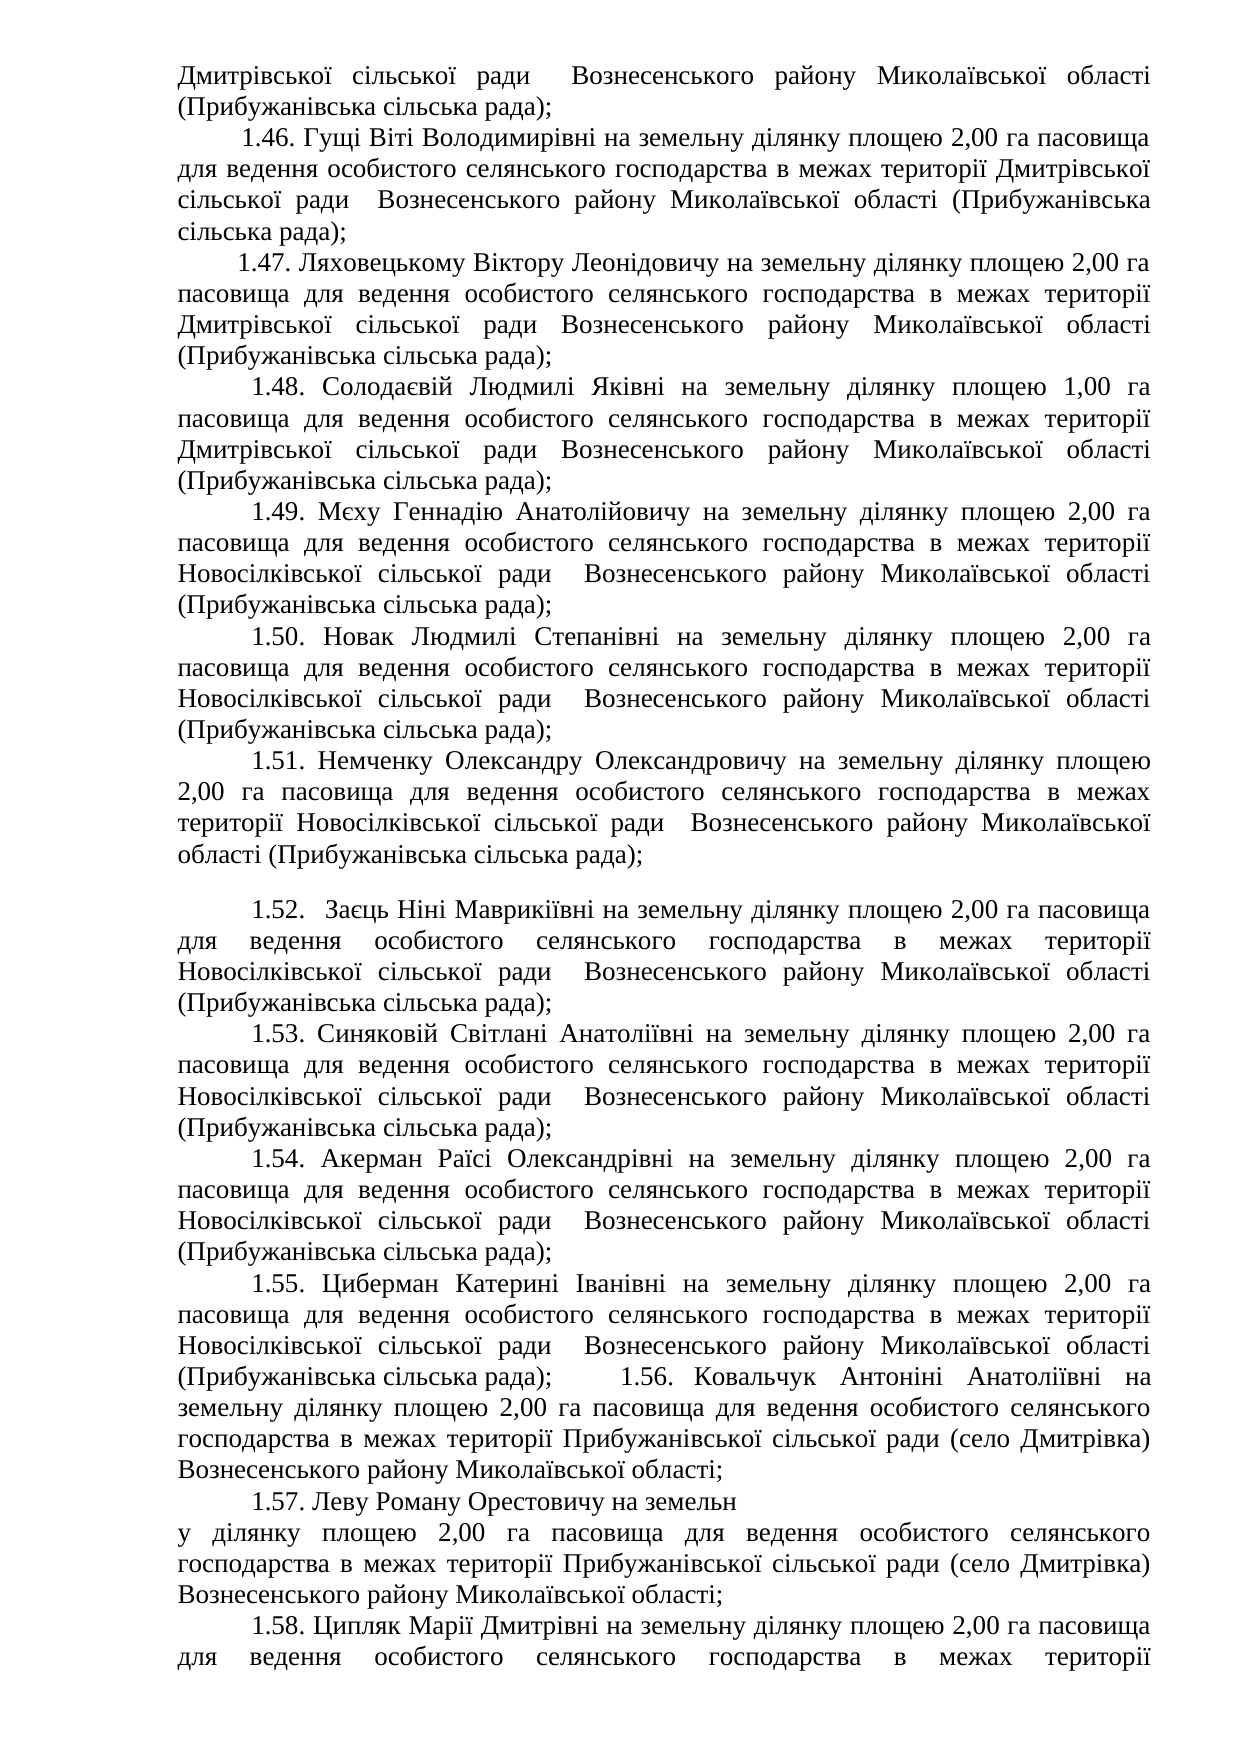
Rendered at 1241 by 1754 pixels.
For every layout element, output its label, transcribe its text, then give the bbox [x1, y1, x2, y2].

text 1.51. Немченку Олександру Олександровичу на земельну ділянку площею 2,00 га пасовища для ведення особистого селянського господарства в межах території Новосілківської сільської ради Вознесенського району Миколаївської області (Прибужанівська сільська рада); [177, 744, 1152, 869]
text 1.57. Леву Роману Орестовичу на земельн [177, 1485, 1152, 1516]
text 1.46. Гущі Віті Володимирівні на земельну ділянку площею 2,00 га пасовища для ведення особистого селянського господарства в межах території Дмитрівської сільської ради Вознесенського району Миколаївської області (Прибужанівська сільська рада); [177, 121, 1152, 246]
text 1.55. Циберман Катерині Іванівні на земельну ділянку площею 2,00 га пасовища для ведення особистого селянського господарства в межах території Новосілківської сільської ради Вознесенського району Миколаївської області (Прибужанівська сільська рада); 1.56. Ковальчук Антоніні Анатоліївні на земельну ділянку площею 2,00 га пасовища для ведення особистого селянського господарства в межах території Прибужанівської сільської ради (село Дмитрівка) Вознесенського району Миколаївської області; [177, 1267, 1152, 1485]
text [177, 59, 1152, 121]
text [177, 1609, 1152, 1672]
text 1.53. Синяковій Світлані Анатоліївні на земельну ділянку площею 2,00 га пасовища для ведення особистого селянського господарства в межах території Новосілківської сільської ради Вознесенського району Миколаївської області (Прибужанівська сільська рада); [177, 1017, 1152, 1142]
text 1.47. Ляховецькому Віктору Леонідовичу на земельну ділянку площею 2,00 га пасовища для ведення особистого селянського господарства в межах території Дмитрівської сільської ради Вознесенського району Миколаївської області (Прибужанівська сільська рада); [177, 246, 1152, 371]
text 1.52. Заєць Ніні Маврикіївні на земельну ділянку площею 2,00 га пасовища для ведення особистого селянського господарства в межах території Новосілківської сільської ради Вознесенського району Миколаївської області (Прибужанівська сільська рада); [177, 893, 1152, 1017]
text 1.50. Новак Людмилі Степанівні на земельну ділянку площею 2,00 га пасовища для ведення особистого селянського господарства в межах території Новосілківської сільської ради Вознесенського району Миколаївської області (Прибужанівська сільська рада); [177, 620, 1152, 744]
text 1.54. Акерман Раїсі Олександрівні на земельну ділянку площею 2,00 га пасовища для ведення особистого селянського господарства в межах території Новосілківської сільської ради Вознесенського району Миколаївської області (Прибужанівська сільська рада); [177, 1142, 1152, 1267]
text 1.48. Солодаєвій Людмилі Яківні на земельну ділянку площею 1,00 га пасовища для ведення особистого селянського господарства в межах території Дмитрівської сільської ради Вознесенського району Миколаївської області (Прибужанівська сільська рада); [177, 371, 1152, 495]
text у ділянку площею 2,00 га пасовища для ведення особистого селянського господарства в межах території Прибужанівської сільської ради (село Дмитрівка) Вознесенського району Миколаївської області; [177, 1516, 1152, 1609]
text 1.49. Мєху Геннадію Анатолійовичу на земельну ділянку площею 2,00 га пасовища для ведення особистого селянського господарства в межах території Новосілківської сільської ради Вознесенського району Миколаївської області (Прибужанівська сільська рада); [177, 495, 1152, 620]
